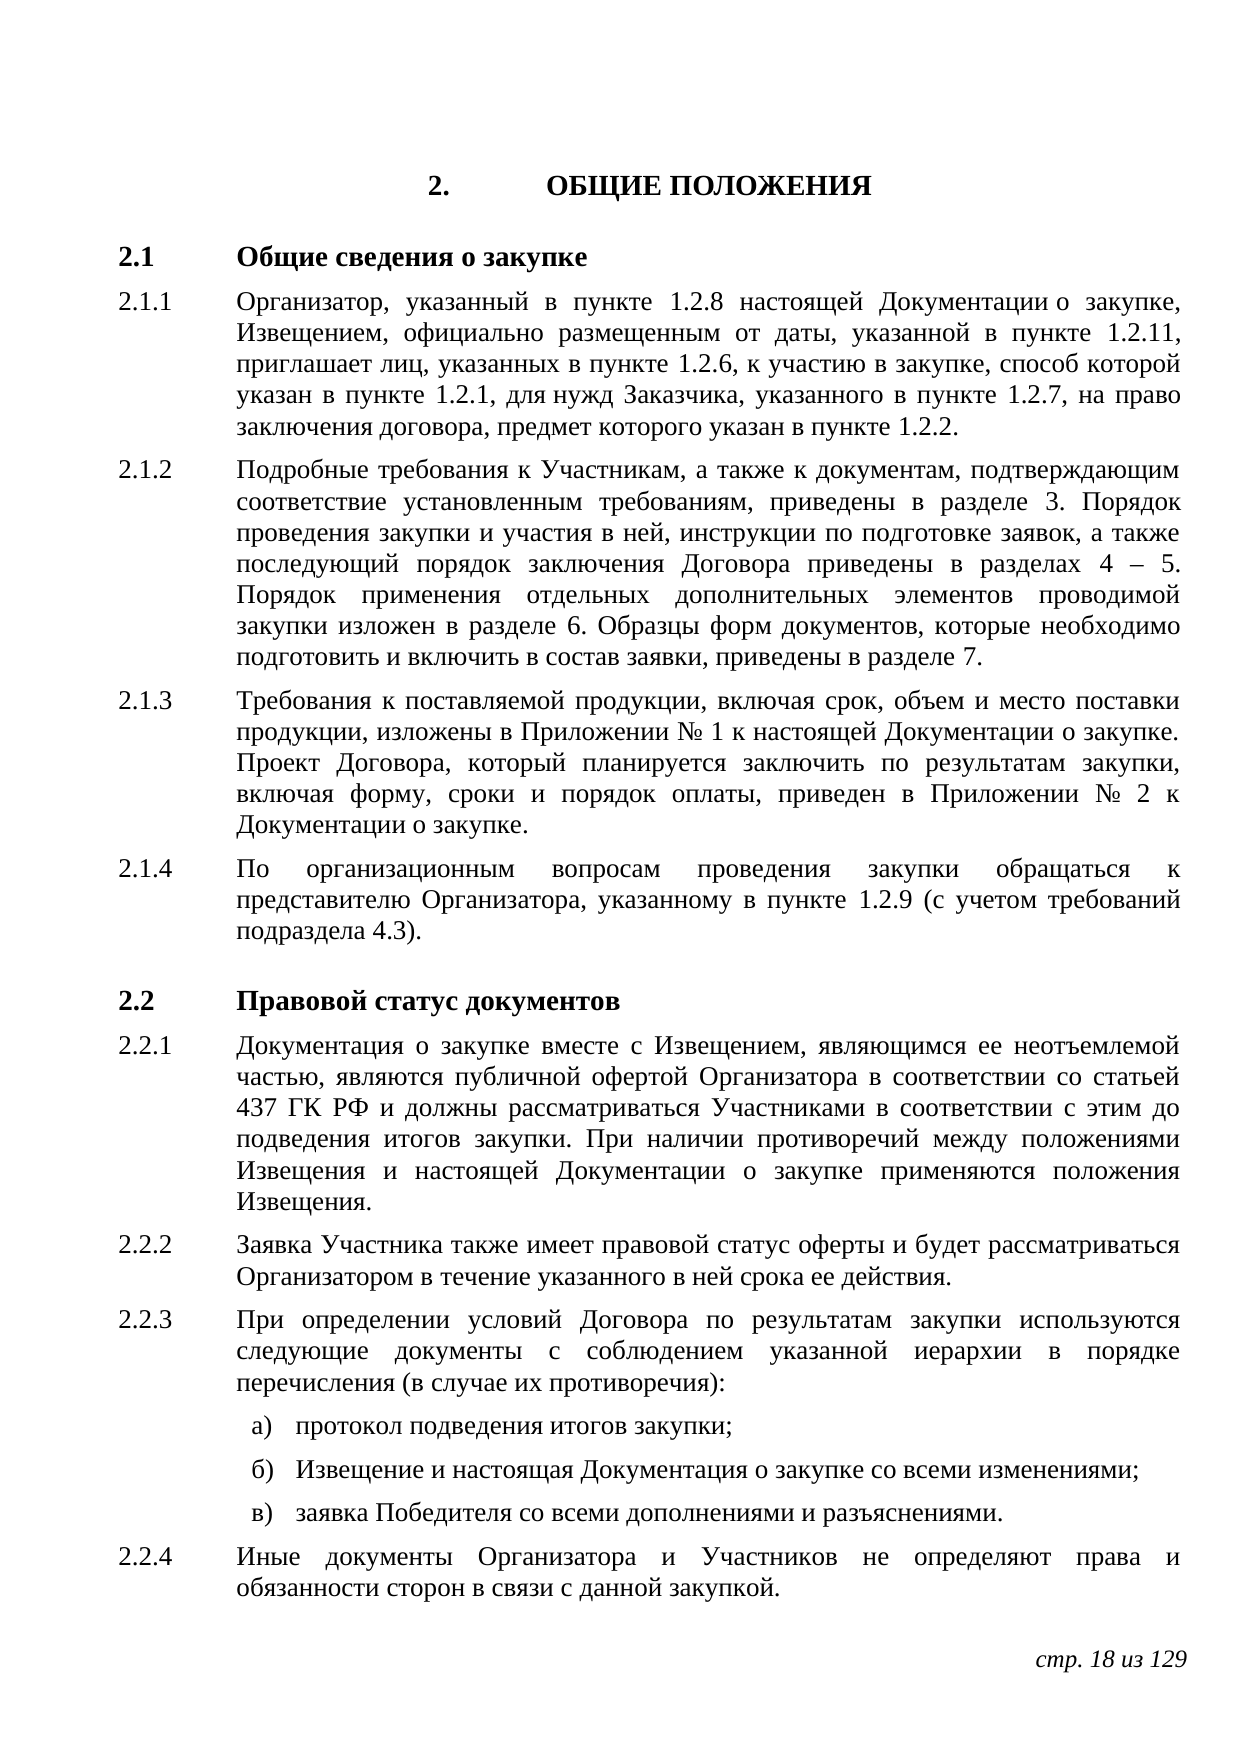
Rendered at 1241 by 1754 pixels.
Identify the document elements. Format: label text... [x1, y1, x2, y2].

text Организатор, указанный в пункте 1.2.8 настоящей Документации о закупке, Извещением, официально размещенным от даты, указанной в пункте 1.2.11, приглашает лиц, указанных в пункте 1.2.6, к участию в закупке, способ которой указан в пункте 1.2.1, для нужд Заказчика, указанного в пункте 1.2.7, на право заключения договора, предмет которого указан в пункте 1.2.2. [118, 285, 1181, 441]
subtitle Правовой статус документов [118, 983, 1181, 1017]
list протокол подведения итогов закупки; [251, 1409, 1181, 1440]
text Подробные требования к Участникам, а также к документам, подтверждающим соответствие установленным требованиям, приведены в разделе 3. Порядок проведения закупки и участия в ней, инструкции по подготовке заявок, а также последующий порядок заключения Договора приведены в разделах 4 – 5. Порядок применения отдельных дополнительных элементов проводимой закупки изложен в разделе 6. Образцы форм документов, которые необходимо подготовить и включить в состав заявки, приведены в разделе 7. [118, 453, 1181, 671]
text По организационным вопросам проведения закупки обращаться к представителю Организатора, указанному в пункте 1.2.9 (с учетом требований подраздела 4.3). [118, 852, 1181, 946]
subtitle Общие сведения о закупке [118, 239, 1181, 273]
list Иные документы Организатора и Участников не определяют права и обязанности сторон в связи с данной закупкой. [118, 1540, 1181, 1602]
list При определении условий Договора по результатам закупки используются следующие документы с соблюдением указанной иерархии в порядке перечисления (в случае их противоречия): [118, 1303, 1181, 1397]
subtitle ОБЩИЕ ПОЛОЖЕНИЯ [118, 168, 1181, 202]
list Документация о закупке вместе с Извещением, являющимся ее неотъемлемой частью, являются публичной офертой Организатора в соответствии со статьей 437 ГК РФ и должны рассматриваться Участниками в соответствии с этим до подведения итогов закупки. При наличии противоречий между положениями Извещения и настоящей Документации о закупке применяются положения Извещения. [118, 1029, 1181, 1216]
list заявка Победителя со всеми дополнениями и разъяснениями. [251, 1497, 1181, 1528]
list Извещение и настоящая Документация о закупке со всеми изменениями; [251, 1453, 1181, 1484]
text Требования к поставляемой продукции, включая срок, объем и место поставки продукции, изложены в Приложении № 1 к настоящей Документации о закупке. Проект Договора, который планируется заключить по результатам закупки, включая форму, сроки и порядок оплаты, приведен в Приложении № 2 к Документации о закупке. [118, 684, 1181, 840]
list Заявка Участника также имеет правовой статус оферты и будет рассматриваться Организатором в течение указанного в ней срока ее действия. [118, 1228, 1181, 1291]
